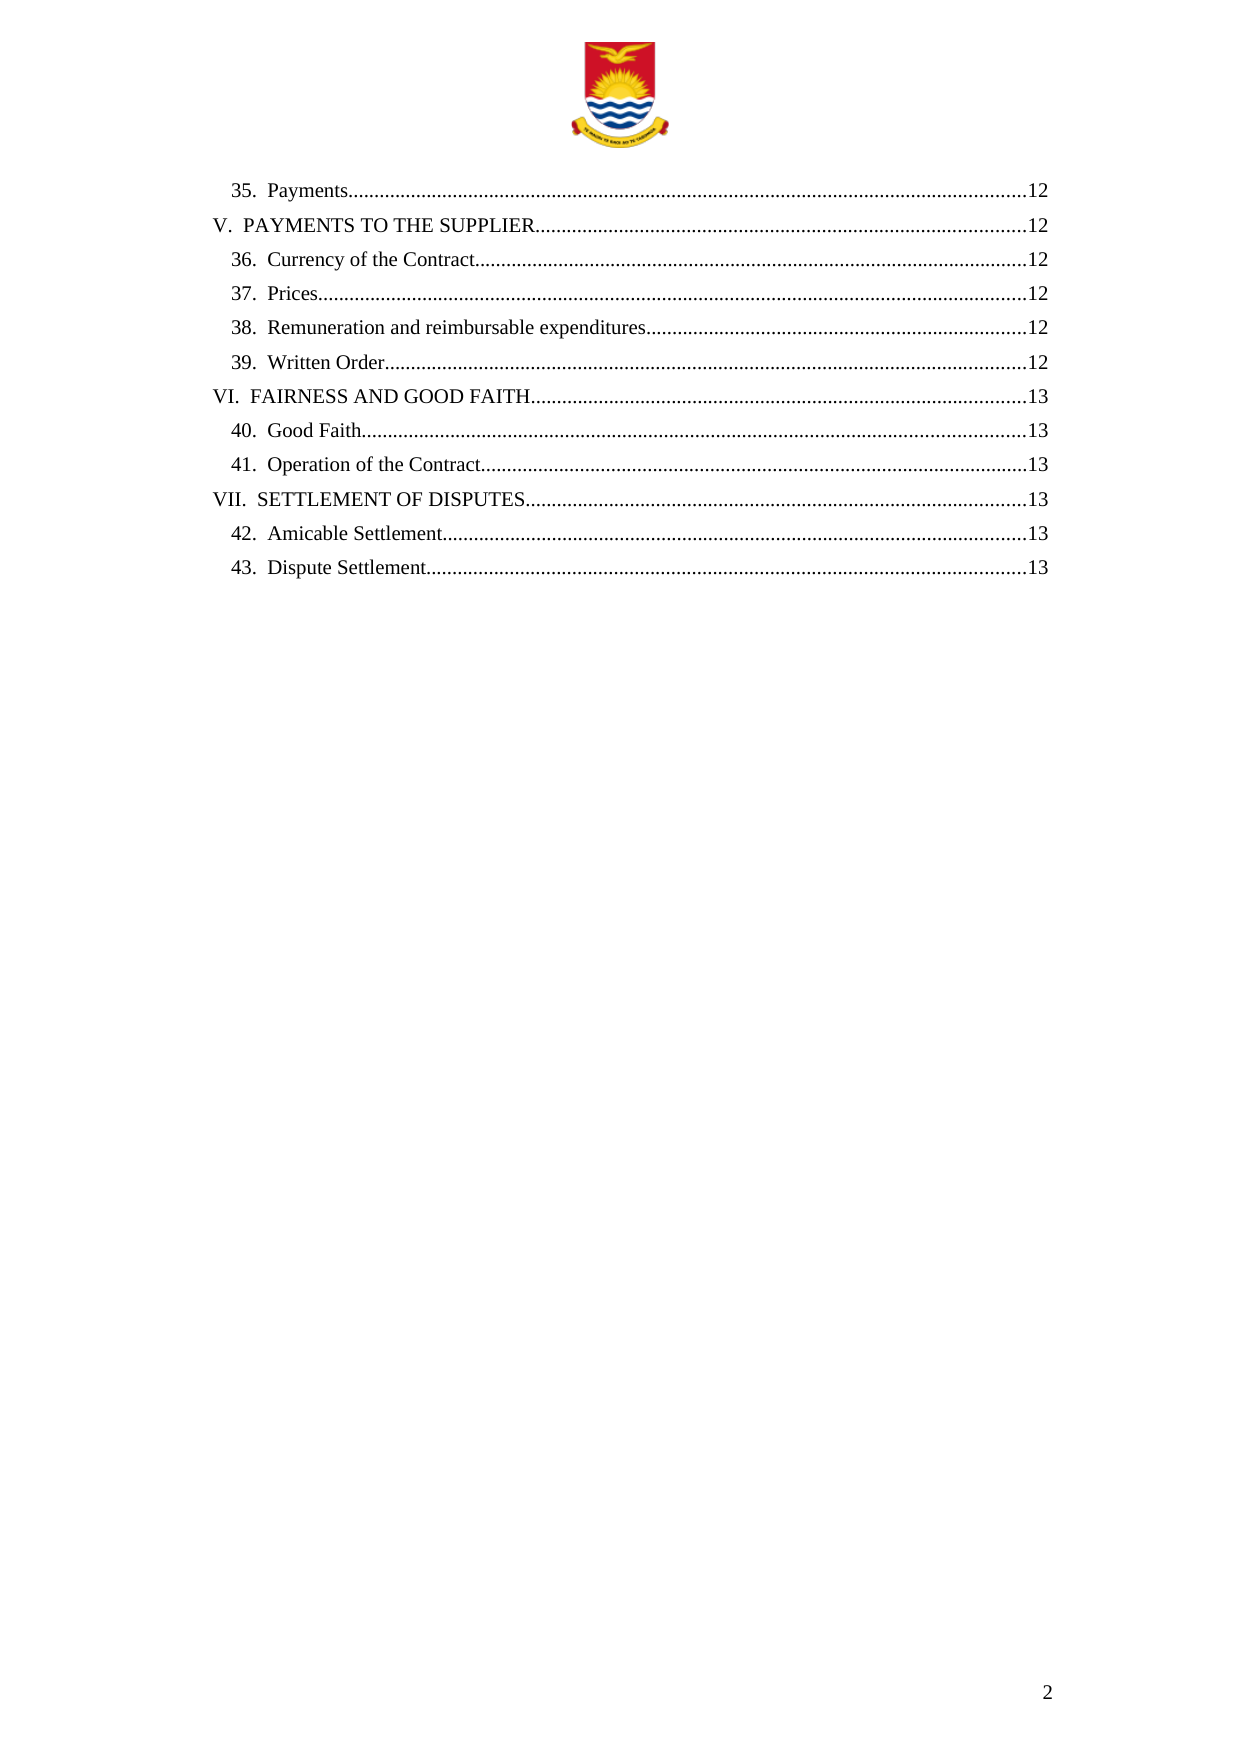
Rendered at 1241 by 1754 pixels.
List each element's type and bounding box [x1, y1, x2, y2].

picture [571, 42, 669, 148]
